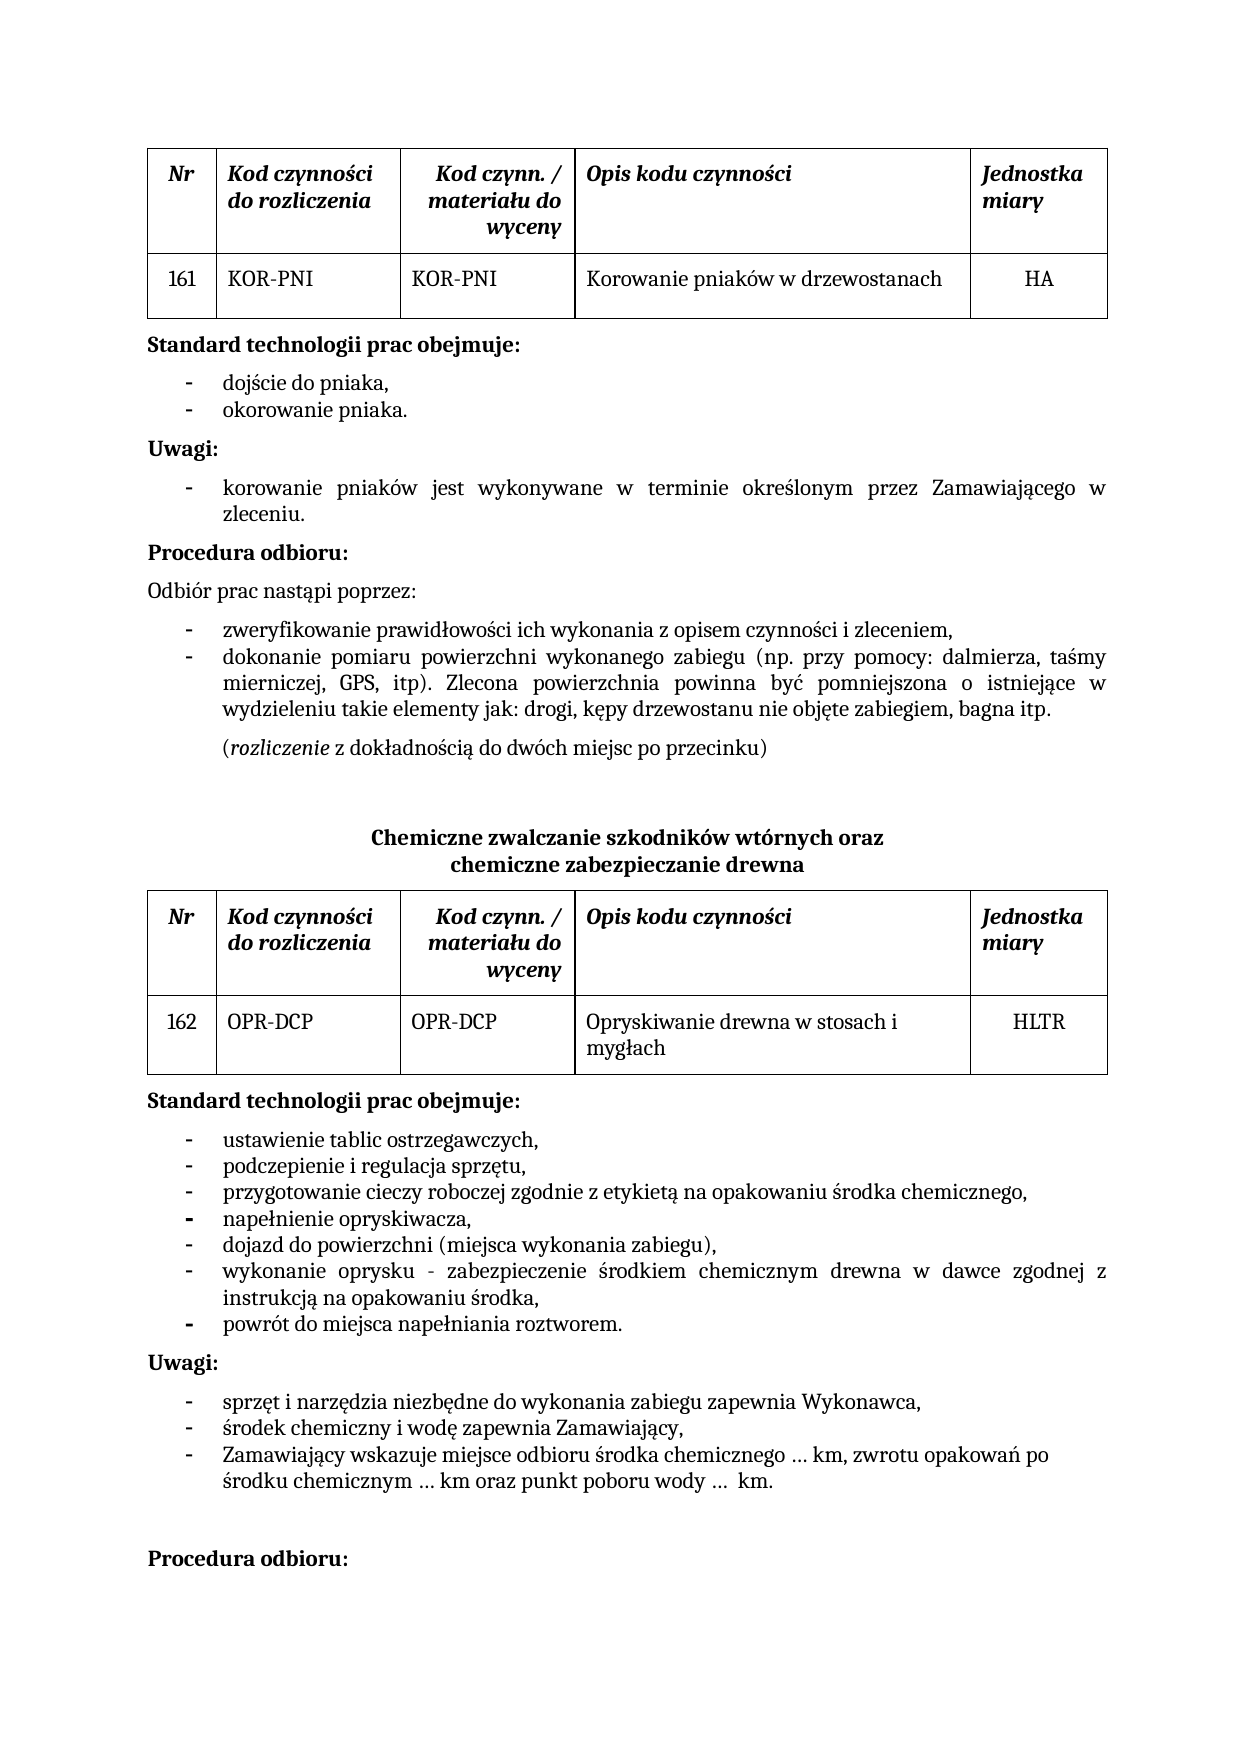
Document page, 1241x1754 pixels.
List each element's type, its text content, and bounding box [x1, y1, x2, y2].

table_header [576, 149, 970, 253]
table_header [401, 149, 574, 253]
list dokonanie pomiaru powierzchni wykonanego zabiegu (np. przy pomocy: dalmierza, taśmy mierniczej, GPS, itp). Zlecona powierzchnia powinna być pomniejszona o istniejące w wydzieleniu takie elementy jak: drogi, kępy drzewostanu nie objęte zabiegiem, bagna itp. [185, 643, 1107, 723]
text Procedura odbioru: [148, 1545, 1107, 1572]
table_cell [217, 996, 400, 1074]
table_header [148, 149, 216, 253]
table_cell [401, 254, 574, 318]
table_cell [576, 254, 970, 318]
list wykonanie oprysku - zabezpieczenie środkiem chemicznym drewna w dawce zgodnej z instrukcją na opakowaniu środka, [185, 1258, 1107, 1311]
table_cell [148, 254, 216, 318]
list napełnienie opryskiwacza, [185, 1206, 1107, 1232]
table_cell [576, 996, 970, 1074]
text Standard technologii prac obejmuje: [148, 331, 1107, 358]
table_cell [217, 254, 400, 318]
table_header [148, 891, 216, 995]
text Uwagi: [148, 435, 1107, 462]
text Uwagi: [148, 1350, 1107, 1376]
text Chemiczne zwalczanie szkodników wtórnych oraz chemiczne zabezpieczanie drewna [148, 825, 1107, 878]
list sprzęt i narzędzia niezbędne do wykonania zabiegu zapewnia Wykonawca, [185, 1389, 1107, 1415]
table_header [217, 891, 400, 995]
text Standard technologii prac obejmuje: [148, 1088, 1107, 1114]
text (rozliczenie z dokładnością do dwóch miejsc po przecinku) [148, 735, 1107, 761]
text Odbiór prac nastąpi poprzez: [148, 578, 1107, 605]
list okorowanie pniaka. [185, 397, 1107, 423]
list Zamawiający wskazuje miejsce odbioru środka chemicznego … km, zwrotu opakowań po środku chemicznym … km oraz punkt poboru wody … km. [185, 1441, 1107, 1494]
list przygotowanie cieczy roboczej zgodnie z etykietą na opakowaniu środka chemicznego, [185, 1179, 1107, 1206]
list dojście do pniaka, [185, 370, 1107, 397]
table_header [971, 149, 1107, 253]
list powrót do miejsca napełniania roztworem. [185, 1311, 1107, 1337]
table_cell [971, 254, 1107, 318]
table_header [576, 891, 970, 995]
text Procedura odbioru: [148, 539, 1107, 566]
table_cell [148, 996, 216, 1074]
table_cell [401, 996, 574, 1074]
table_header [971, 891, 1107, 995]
list korowanie pniaków jest wykonywane w terminie określonym przez Zamawiającego w zleceniu. [185, 474, 1107, 527]
list dojazd do powierzchni (miejsca wykonania zabiegu), [185, 1232, 1107, 1258]
list zweryfikowanie prawidłowości ich wykonania z opisem czynności i zleceniem, [185, 617, 1107, 643]
list środek chemiczny i wodę zapewnia Zamawiający, [185, 1415, 1107, 1441]
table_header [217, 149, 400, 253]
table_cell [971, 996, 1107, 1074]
list podczepienie i regulacja sprzętu, [185, 1153, 1107, 1179]
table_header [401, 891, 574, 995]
list ustawienie tablic ostrzegawczych, [185, 1126, 1107, 1153]
